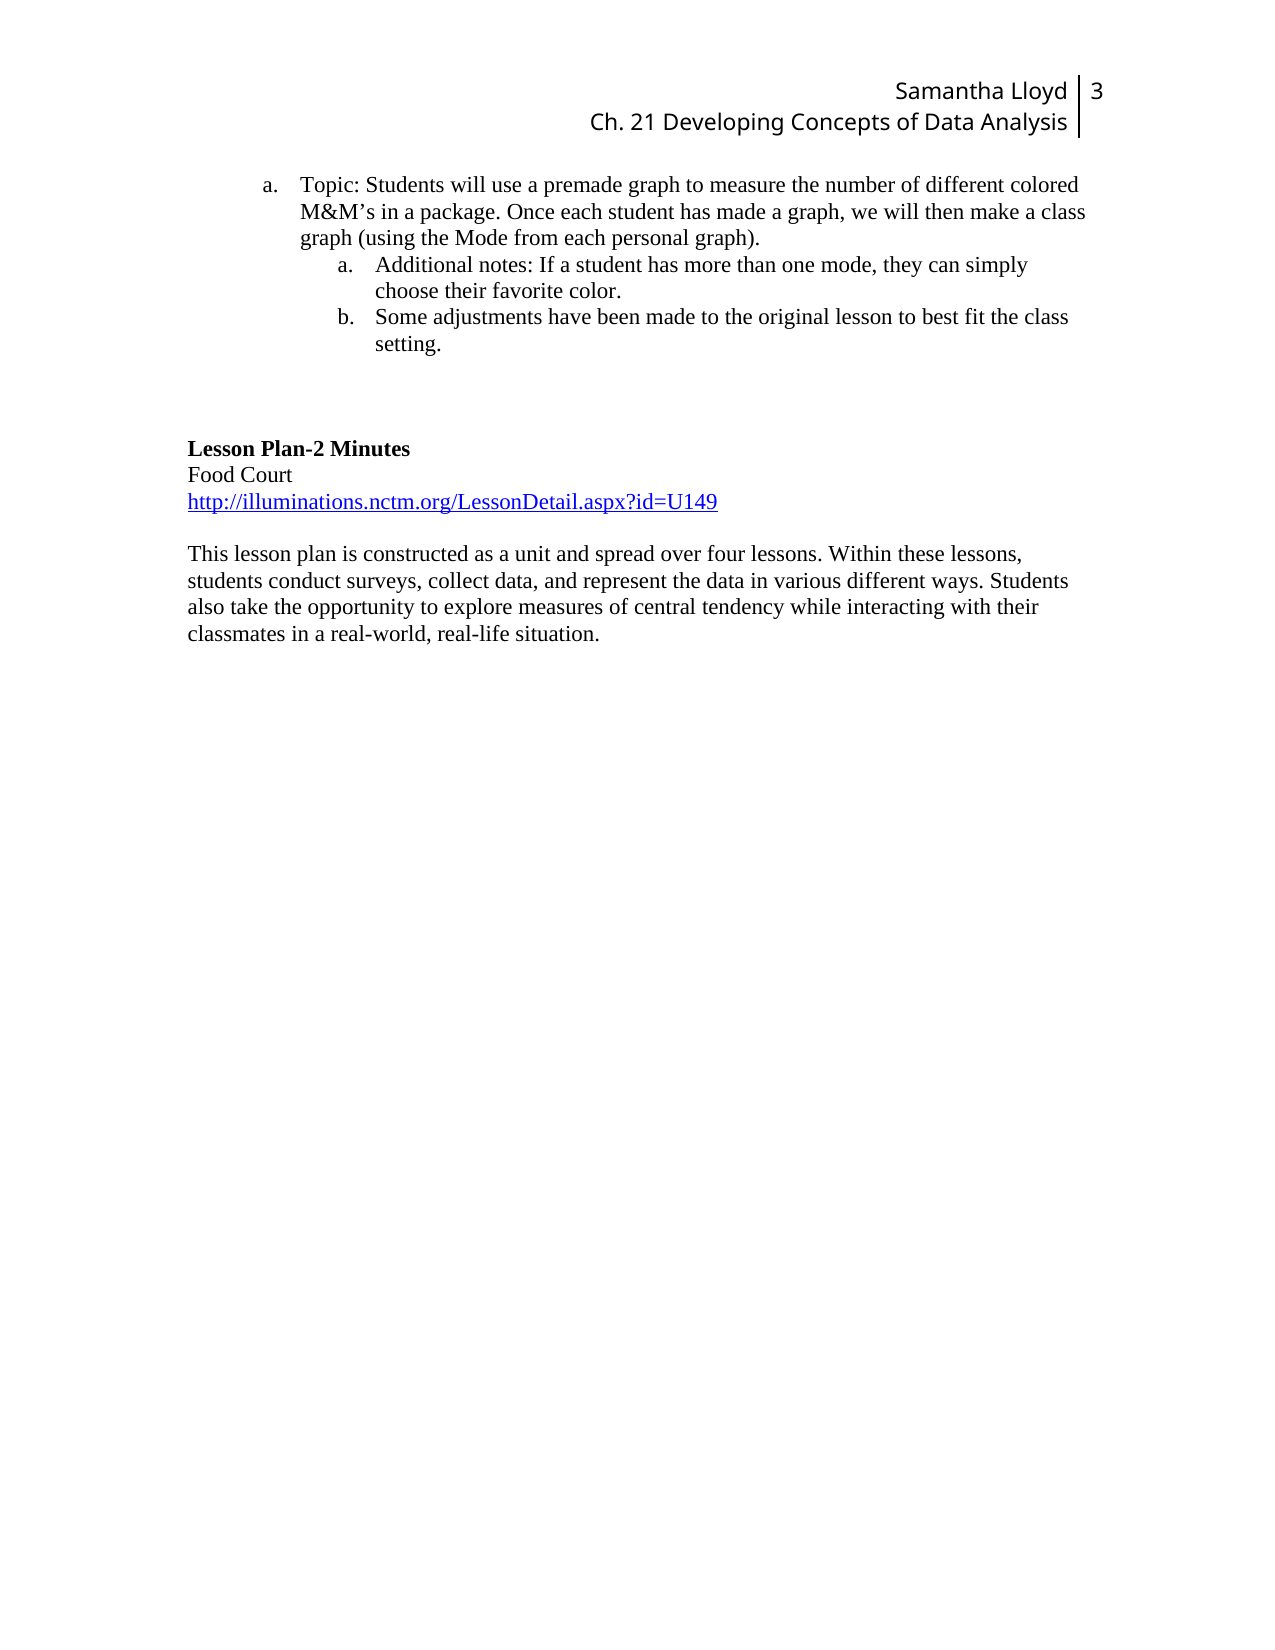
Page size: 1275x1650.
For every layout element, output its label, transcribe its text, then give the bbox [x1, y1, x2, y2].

text Food Court [187, 461, 1087, 488]
text Lesson Plan-2 Minutes [187, 435, 1087, 461]
text http://illuminations.nctm.org/LessonDetail.aspx?id=U149 [187, 488, 1087, 514]
list Some adjustments have been made to the original lesson to best fit the class setting. [337, 303, 1087, 356]
text This lesson plan is constructed as a unit and spread over four lessons. Within these lessons, students conduct surveys, collect data, and represent the data in various different ways. Students also take the opportunity to explore measures of central tendency while interacting with their classmates in a real-world, real-life situation. [187, 541, 1087, 646]
list Topic: Students will use a premade graph to measure the number of different colored M&M’s in a package. Once each student has made a graph, we will then make a class graph (using the Mode from each personal graph). [262, 172, 1087, 251]
list Additional notes: If a student has more than one mode, they can simply choose their favorite color. [337, 251, 1087, 303]
